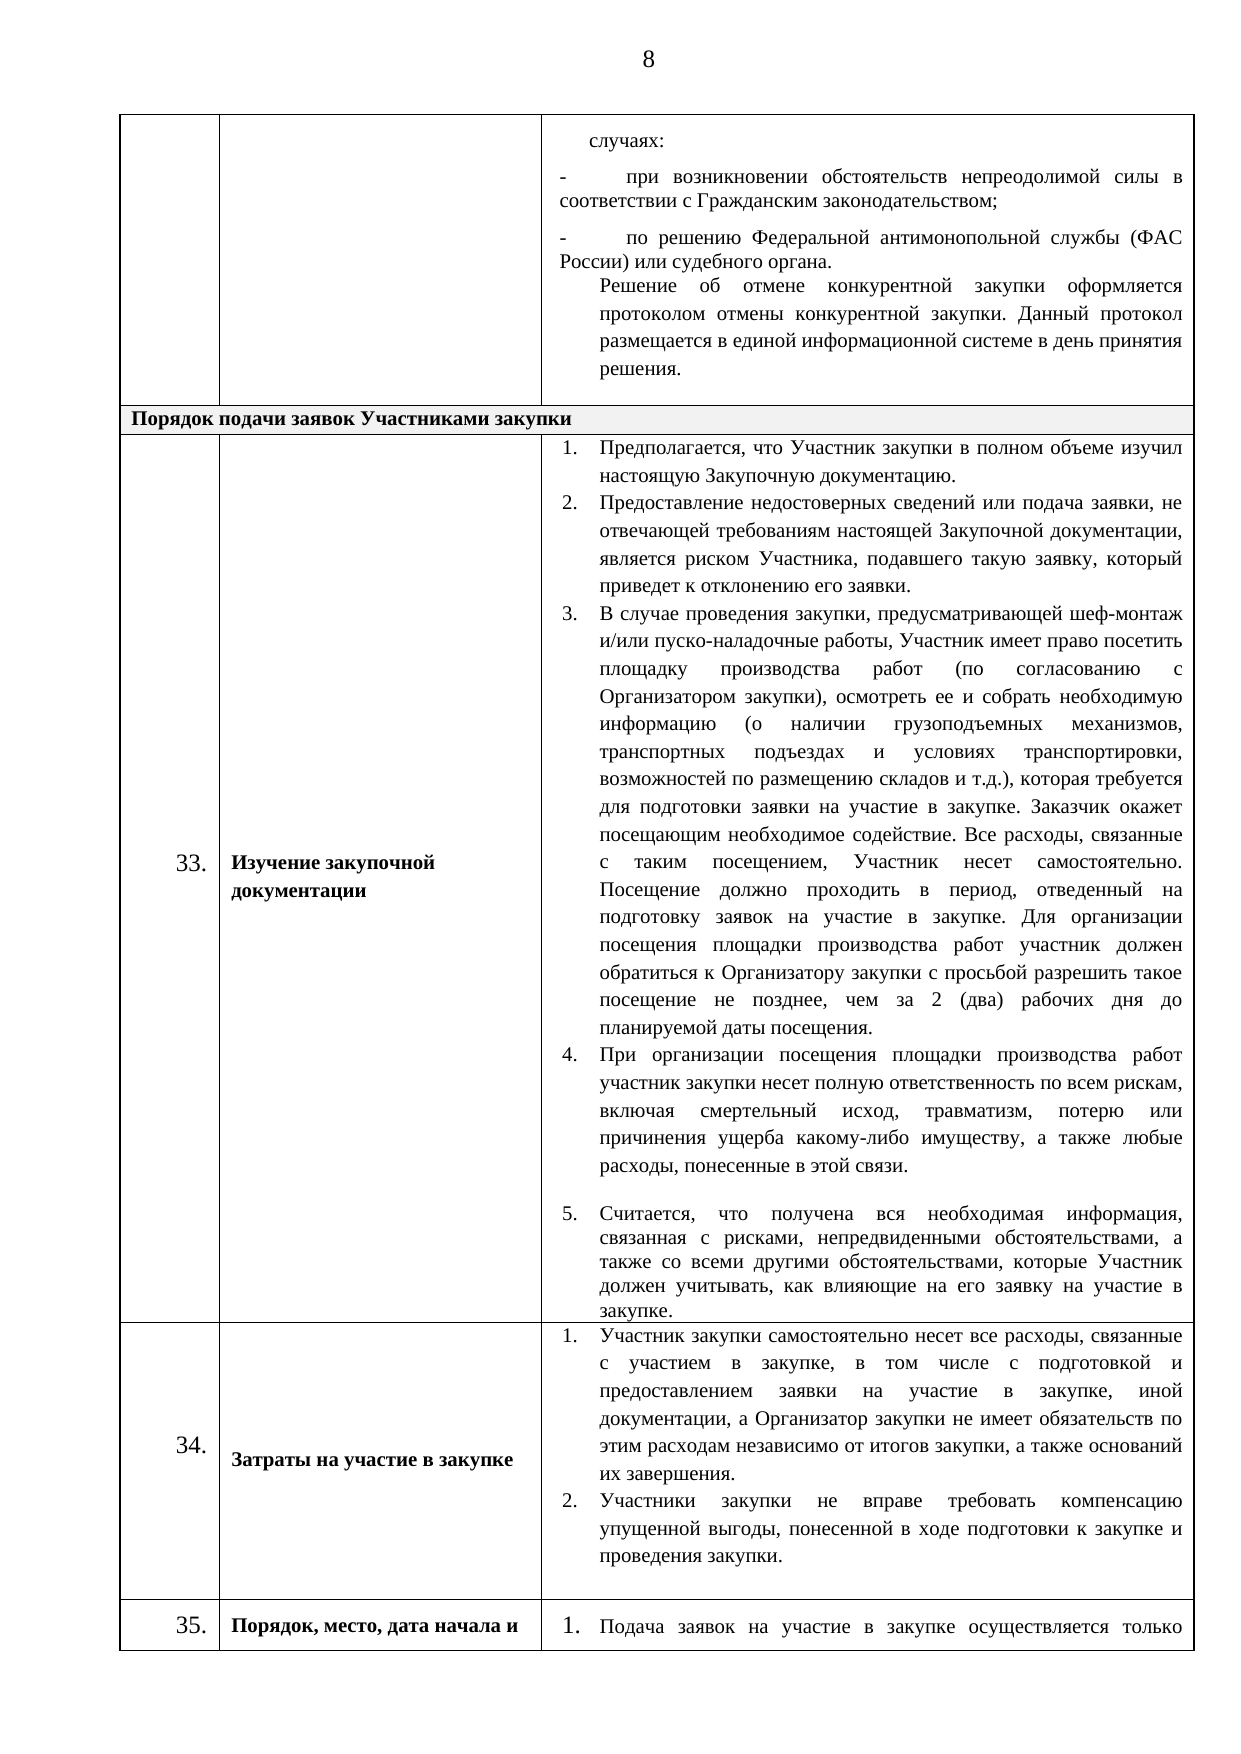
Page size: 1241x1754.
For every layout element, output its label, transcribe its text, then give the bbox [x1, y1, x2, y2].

table_cell [121, 435, 219, 1322]
table_cell Изучение закупочной документации [220, 435, 541, 1322]
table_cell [220, 115, 541, 405]
table_cell [121, 115, 219, 405]
table_cell Затраты на участие в закупке [220, 1323, 541, 1599]
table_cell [542, 1600, 1193, 1649]
table_cell Участник закупки самостоятельно несет все расходы, связанные с участием в закупке, в том числе с подготовкой и предоставлением заявки на участие в закупке, иной документации, а Организатор закупки не имеет обязательств по этим расходам независимо от итогов закупки, а также оснований их завершения. Участники закупки не вправе требовать компенсацию упущенной выгоды, понесенной в ходе подготовки к закупке и проведения закупки. [542, 1323, 1193, 1599]
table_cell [542, 115, 1193, 405]
table_cell [121, 1600, 219, 1649]
table_cell [121, 1323, 219, 1599]
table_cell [220, 1600, 541, 1649]
table_cell Предполагается, что Участник закупки в полном объеме изучил настоящую Закупочную документацию. Предоставление недостоверных сведений или подача заявки, не отвечающей требованиям настоящей Закупочной документации, является риском Участника, подавшего такую заявку, который приведет к отклонению его заявки. В случае проведения закупки, предусматривающей шеф-монтаж и/или пуско-наладочные работы, Участник имеет право посетить площадку производства работ (по согласованию с Организатором закупки), осмотреть ее и собрать необходимую информацию (о наличии грузоподъемных механизмов, транспортных подъездах и условиях транспортировки, возможностей по размещению складов и т.д.), которая требуется для подготовки заявки на участие в закупке. Заказчик окажет посещающим необходимое содействие. Все расходы, связанные с таким посещением, Участник несет самостоятельно. Посещение должно проходить в период, отведенный на подготовку заявок на участие в закупке. Для организации посещения площадки производства работ участник должен обратиться к Организатору закупки с просьбой разрешить такое посещение не позднее, чем за 2 (два) рабочих дня до планируемой даты посещения. При организации посещения площадки производства работ участник закупки несет полную ответственность по всем рискам, включая смертельный исход, травматизм, потерю или причинения ущерба какому-либо имуществу, а также любые расходы, понесенные в этой связи. Считается, что получена вся необходимая информация, связанная с рисками, непредвиденными обстоятельствами, а также со всеми другими обстоятельствами, которые Участник должен учитывать, как влияющие на его заявку на участие в закупке. [542, 435, 1193, 1322]
table_cell Порядок подачи заявок Участниками закупки [121, 406, 1193, 434]
